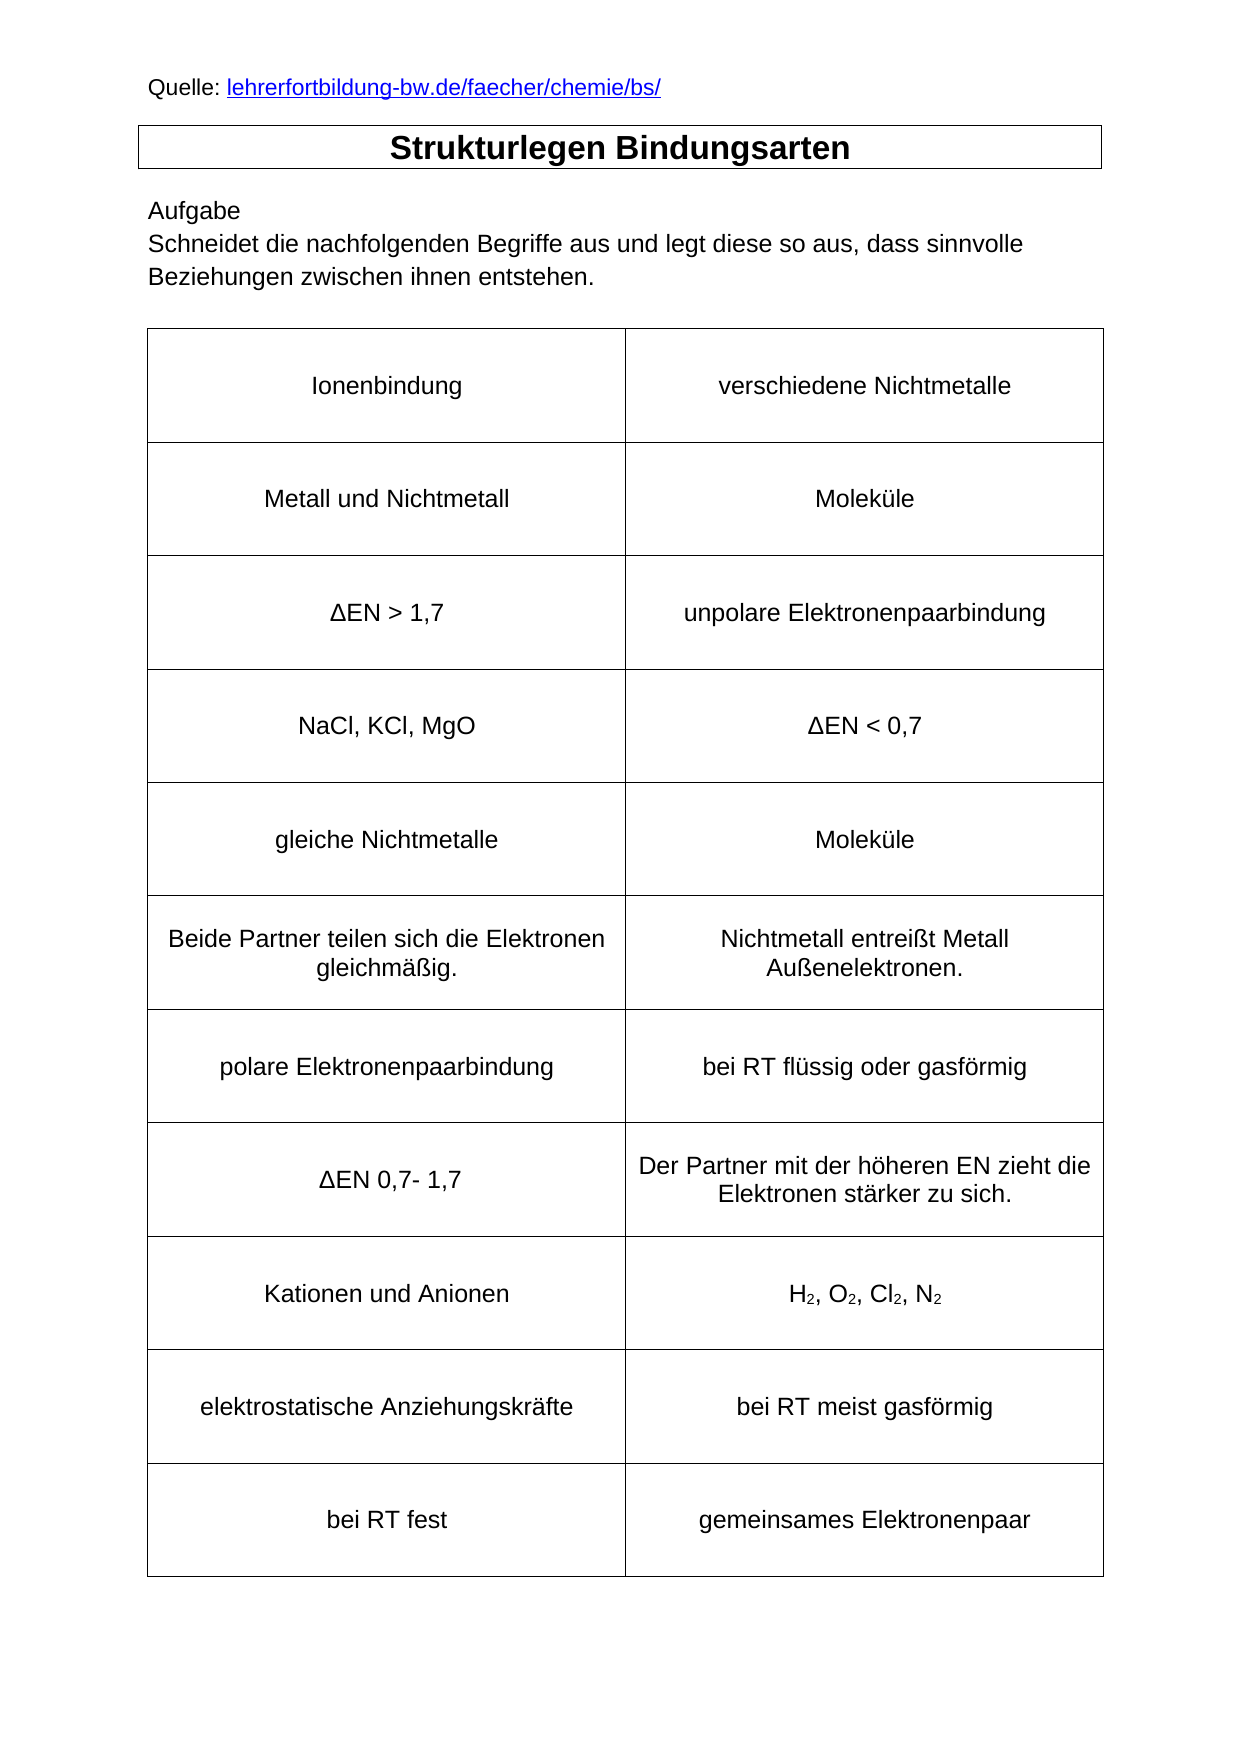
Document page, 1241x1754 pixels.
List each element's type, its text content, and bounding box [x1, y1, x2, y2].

table_cell bei RT fest [148, 1464, 625, 1576]
table_cell H2, O2, Cl2, N2 [626, 1237, 1103, 1349]
text Beziehungen zwischen ihnen entstehen. [148, 262, 1092, 291]
table_cell gemeinsames Elektronenpaar [626, 1464, 1103, 1576]
table_cell unpolare Elektronenpaarbindung [626, 556, 1103, 668]
text Strukturlegen Bindungsarten [139, 126, 1101, 168]
table_cell gleiche Nichtmetalle [148, 783, 625, 895]
table_cell ΔEN 0,7- 1,7 [148, 1123, 625, 1236]
table_cell Metall und Nichtmetall [148, 443, 625, 555]
table_cell Moleküle [626, 783, 1103, 895]
table_cell Beide Partner teilen sich die Elektronen gleichmäßig. [148, 896, 625, 1009]
text Schneidet die nachfolgenden Begriffe aus und legt diese so aus, dass sinnvolle [148, 229, 1092, 258]
table_cell Kationen und Anionen [148, 1237, 625, 1349]
table_cell ΔEN > 1,7 [148, 556, 625, 668]
text Aufgabe [148, 196, 1092, 225]
table_cell elektrostatische Anziehungskräfte [148, 1350, 625, 1463]
table_cell bei RT flüssig oder gasförmig [626, 1010, 1103, 1122]
table_cell Moleküle [626, 443, 1103, 555]
table_cell Der Partner mit der höheren EN zieht die Elektronen stärker zu sich. [626, 1123, 1103, 1236]
table_cell NaCl, KCl, MgO [148, 670, 625, 782]
table_cell Nichtmetall entreißt Metall Außenelektronen. [626, 896, 1103, 1009]
table_cell bei RT meist gasförmig [626, 1350, 1103, 1463]
table_cell ΔEN < 0,7 [626, 670, 1103, 782]
table_header verschiedene Nichtmetalle [626, 329, 1103, 442]
table_cell polare Elektronenpaarbindung [148, 1010, 625, 1122]
table_header Ionenbindung [148, 329, 625, 442]
